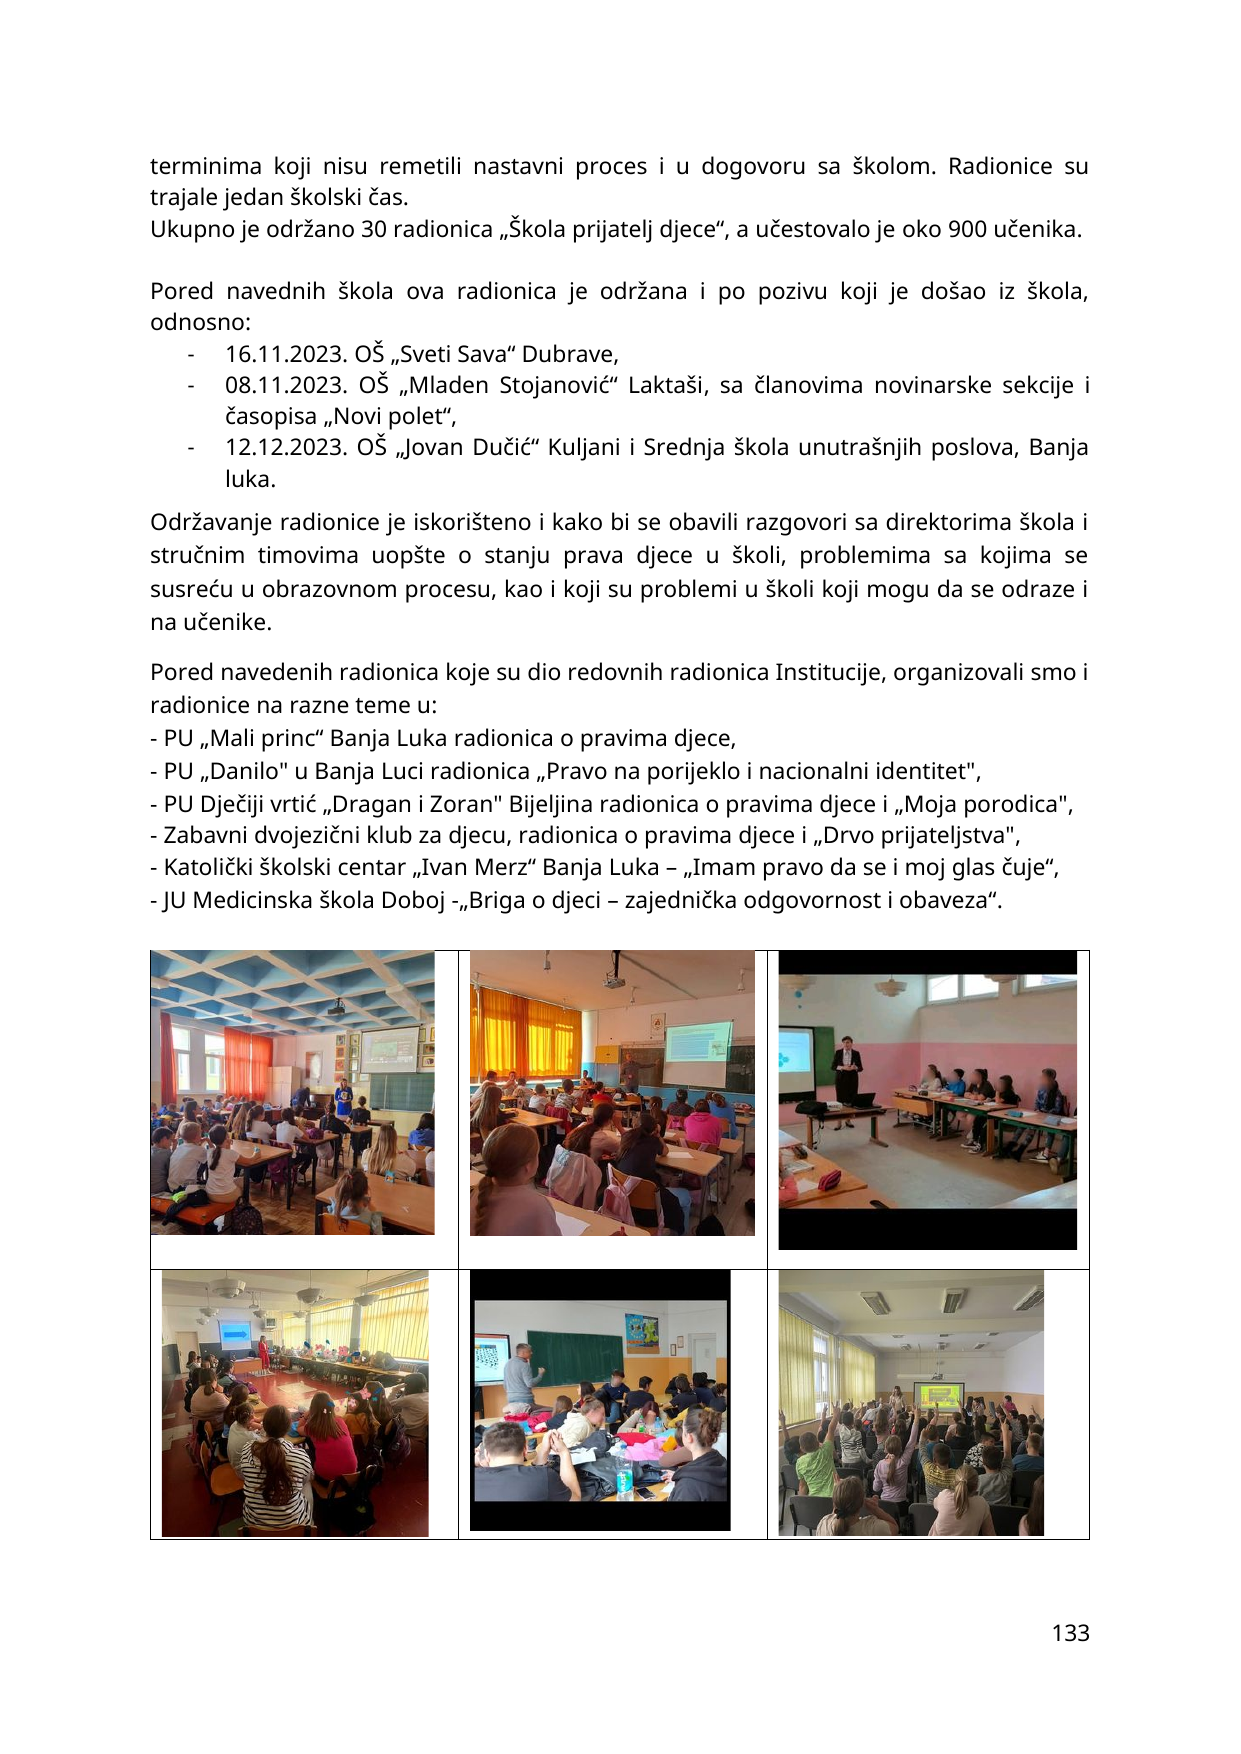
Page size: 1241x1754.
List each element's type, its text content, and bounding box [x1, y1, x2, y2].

picture [161, 1270, 429, 1537]
list 16.11.2023. OŠ „Sveti Sava“ Dubrave, [187, 337, 1090, 369]
picture [151, 950, 435, 1235]
table_header [768, 951, 1089, 1269]
picture [470, 950, 755, 1236]
text - PU „Danilo" u Banja Luci radionica „Pravo na porijeklo i nacionalni identitet", [150, 755, 1090, 786]
text - JU Medicinska škola Doboj -„Briga o djeci – zajednička odgovornost i obaveza“. [150, 883, 1090, 915]
table_cell [459, 1270, 767, 1538]
text - PU Dječiji vrtić „Dragan i Zoran" Bijeljina radionica o pravima djece i „Moja porodica", [150, 788, 1090, 819]
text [150, 150, 1090, 212]
text Pored navednih škola ova radionica je održana i po pozivu koji je došao iz škola, odnosno: [150, 275, 1090, 337]
table_cell [768, 1270, 1089, 1538]
picture [778, 1270, 1045, 1536]
list 12.12.2023. OŠ „Jovan Dučić“ Kuljani i Srednja škola unutrašnjih poslova, Banja luka. [187, 431, 1090, 494]
text - Katolički školski centar „Ivan Merz“ Banja Luka – „Imam pravo da se i moj glas čuje“, [150, 850, 1090, 882]
table_header [459, 951, 767, 1269]
text - PU „Mali princ“ Banja Luka radionica o pravima djece, [150, 722, 1090, 753]
picture [470, 1270, 731, 1531]
list 08.11.2023. OŠ „Mladen Stojanović“ Laktaši, sa članovima novinarske sekcije i časopisa „Novi polet“, [187, 369, 1090, 431]
text Ukupno je održano 30 radionica „Škola prijatelj djece“, a učestovalo je oko 900 učenika. [150, 212, 1090, 244]
table_cell [151, 1270, 458, 1538]
text - Zabavni dvojezični klub za djecu, radionica o pravima djece i „Drvo prijateljstva", [150, 819, 1090, 850]
table_header [151, 951, 458, 1269]
text Pored navedenih radionica koje su dio redovnih radionica Institucije, organizovali smo i radionice na razne teme u: [150, 655, 1090, 720]
text Održavanje radionice je iskorišteno i kako bi se obavili razgovori sa direktorima škola i stručnim timovima uopšte o stanju prava djece u školi, problemima sa kojima se susreću u obrazovnom procesu, kao i koji su problemi u školi koji mogu da se odraze i na učenike. [150, 506, 1090, 637]
picture [778, 950, 1078, 1250]
